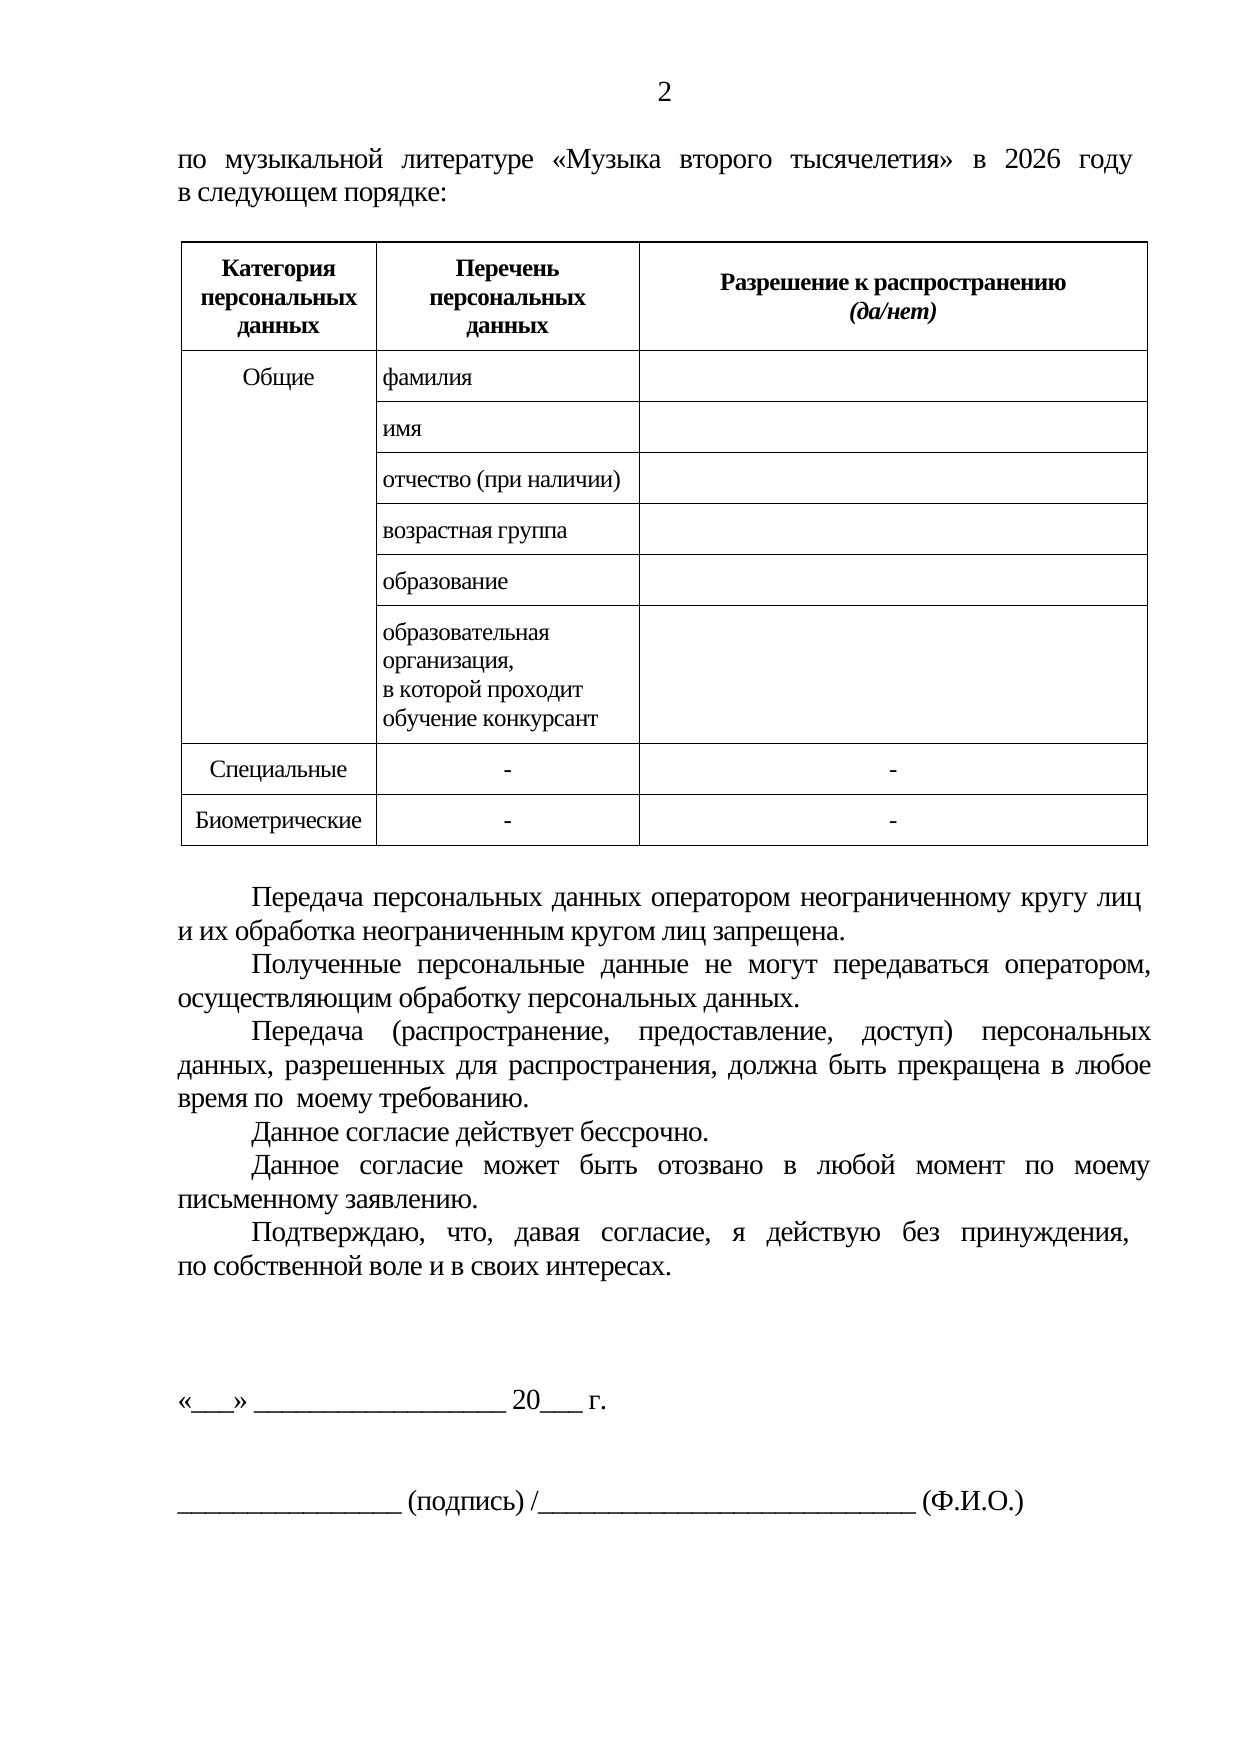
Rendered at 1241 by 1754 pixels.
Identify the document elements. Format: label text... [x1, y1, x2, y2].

table_cell образование [377, 555, 639, 605]
text Данное согласие действует бессрочно. [177, 1114, 1152, 1147]
table_cell [640, 351, 1147, 401]
table_cell имя [377, 402, 639, 452]
table_cell [640, 453, 1147, 503]
table_cell [640, 555, 1147, 605]
text Передача персональных данных оператором неограниченному кругу лиц и их обработка неограниченным кругом лиц запрещена. [177, 879, 1152, 946]
table_cell - [640, 795, 1147, 844]
table_cell образовательная организация, в которой проходит обучение конкурсант [377, 606, 639, 742]
table_cell [640, 402, 1147, 452]
table_cell [640, 606, 1147, 742]
text Подтверждаю, что, давая согласие, я действую без принуждения, по собственной воле и в своих интересах. [177, 1214, 1152, 1282]
table_cell Специальные [182, 744, 376, 793]
table_header Перечень персональных данных [377, 243, 639, 350]
table_cell Общие [182, 351, 376, 742]
table_cell - [377, 744, 639, 793]
table_cell [640, 504, 1147, 554]
table_cell возрастная группа [377, 504, 639, 554]
table_cell отчество (при наличии) [377, 453, 639, 503]
text Полученные персональные данные не могут передаваться оператором, осуществляющим обработку персональных данных. [177, 946, 1152, 1013]
table_cell Биометрические [182, 795, 376, 844]
table_header Разрешение к распространению (да/нет) [640, 243, 1147, 350]
text ________________ (подпись) /___________________________ (Ф.И.О.) [177, 1483, 1152, 1516]
text Данное согласие может быть отозвано в любой момент по моему письменному заявлению. [177, 1147, 1152, 1214]
table_cell - [377, 795, 639, 844]
text «___» __________________ 20___ г. [177, 1382, 1152, 1416]
table_cell фамилия [377, 351, 639, 401]
table_cell - [640, 744, 1147, 793]
table_header Категория персональных данных [182, 243, 376, 350]
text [177, 141, 1152, 208]
text Передача (распространение, предоставление, доступ) персональных данных, разрешенных для распространения, должна быть прекращена в любое время по моему требованию. [177, 1013, 1152, 1114]
